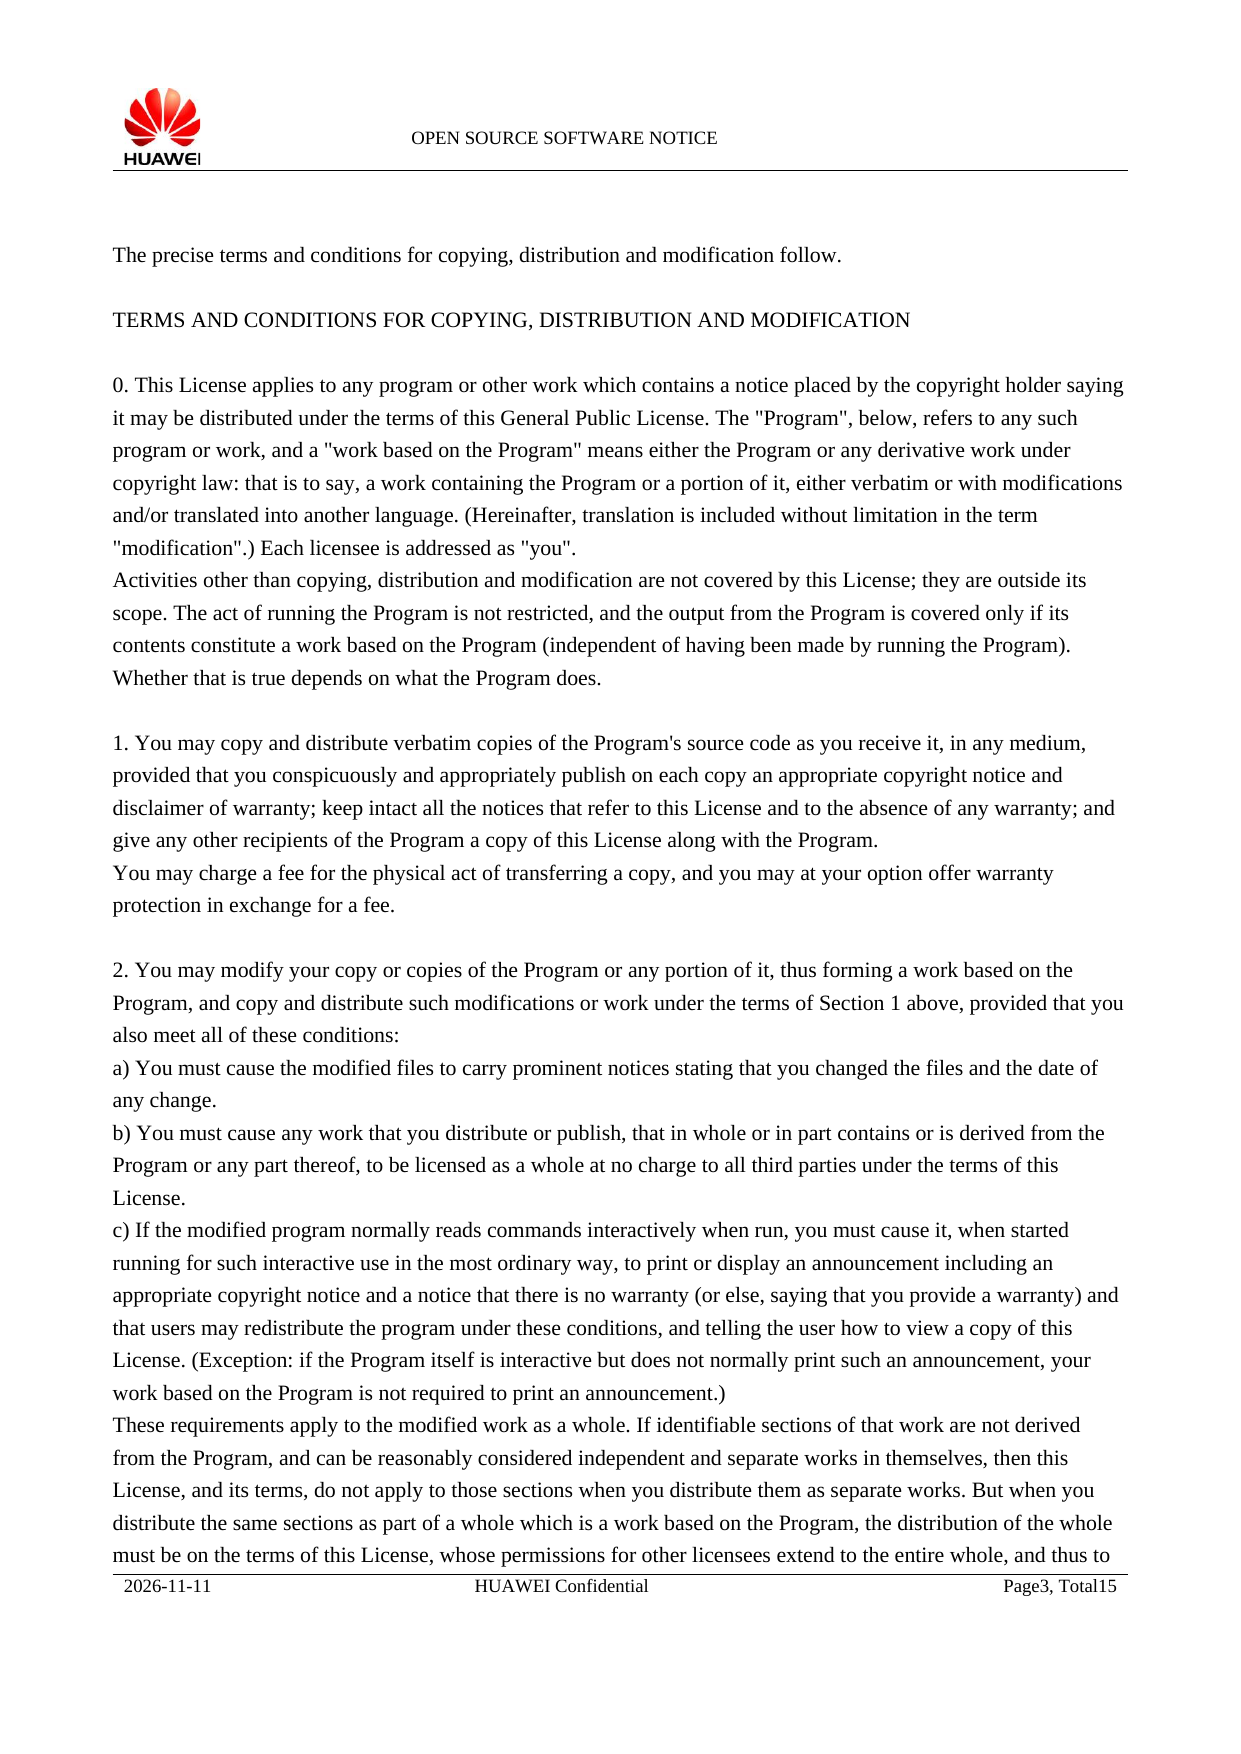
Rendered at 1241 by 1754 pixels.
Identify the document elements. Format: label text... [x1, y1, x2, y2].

picture [124, 88, 201, 165]
